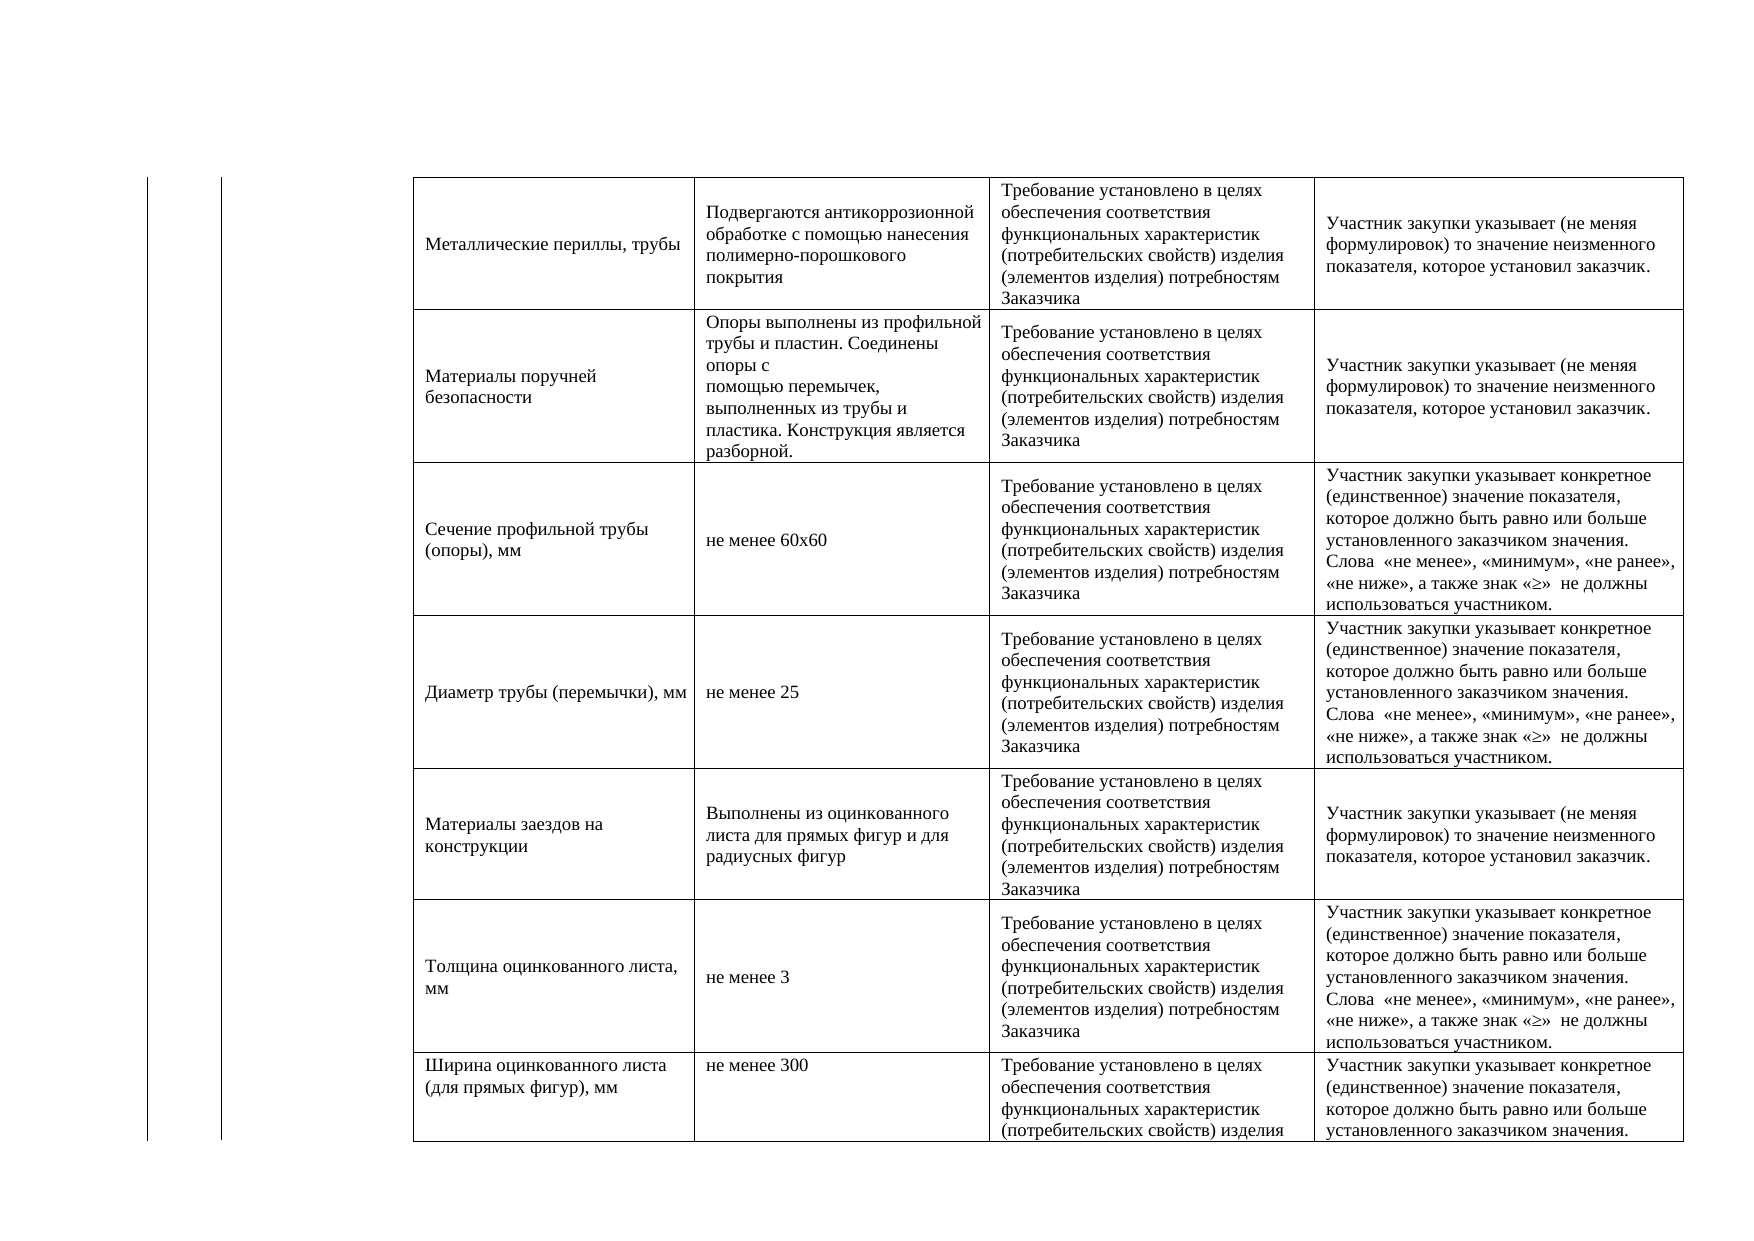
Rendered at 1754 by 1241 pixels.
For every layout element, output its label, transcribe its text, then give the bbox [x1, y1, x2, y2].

table_cell не менее 25 [695, 616, 989, 768]
table_cell Толщина оцинкованного листа, мм [414, 900, 694, 1052]
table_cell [990, 1053, 1314, 1141]
table_cell Участник закупки указывает (не меняя формулировок) то значение неизменного показателя, которое установил заказчик. [1315, 769, 1683, 899]
table_cell не менее 3 [695, 900, 989, 1052]
table_cell Участник закупки указывает (не меняя формулировок) то значение неизменного показателя, которое установил заказчик. [1315, 310, 1683, 462]
table_cell не менее 300 [695, 1053, 989, 1141]
table_cell не менее 60х60 [695, 463, 989, 615]
table_cell Выполнены из оцинкованного листа для прямых фигур и для радиусных фигур [695, 769, 989, 899]
table_cell Сечение профильной трубы (опоры), мм [414, 463, 694, 615]
table_cell Опоры выполнены из профильной трубы и пластин. Соединены опоры с помощью перемычек, выполненных из трубы и пластика. Конструкция является разборной. [695, 310, 989, 462]
table_cell Металлические периллы, трубы [414, 178, 694, 309]
table_cell Участник закупки указывает (не меняя формулировок) то значение неизменного показателя, которое установил заказчик. [1315, 178, 1683, 309]
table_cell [1315, 1053, 1683, 1141]
table_cell Подвергаются антикоррозионной обработке с помощью нанесения полимерно-порошкового покрытия [695, 178, 989, 309]
table_cell Диаметр трубы (перемычки), мм [414, 616, 694, 768]
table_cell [990, 178, 1314, 309]
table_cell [414, 1053, 694, 1141]
table_cell Материалы заездов на конструкции [414, 769, 694, 899]
table_cell Материалы поручней безопасности [414, 310, 694, 462]
